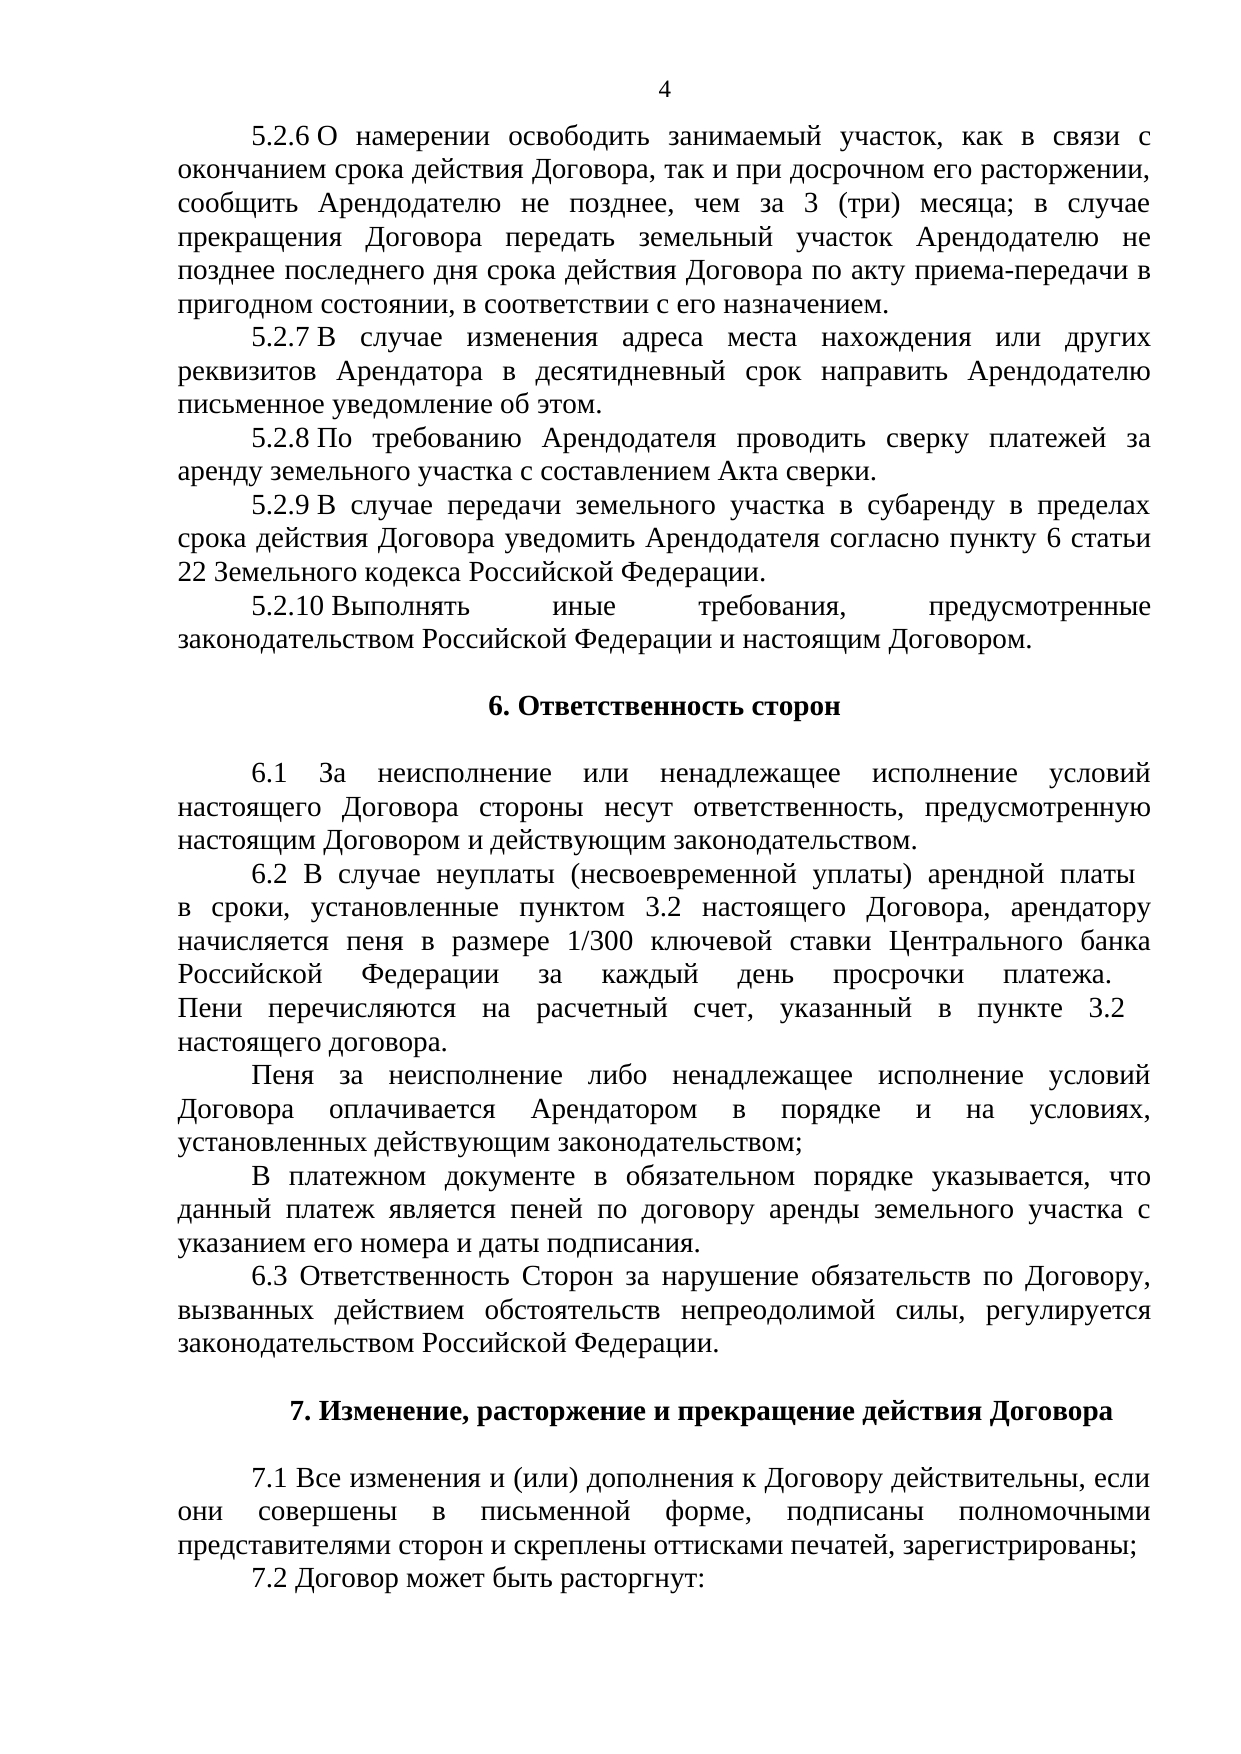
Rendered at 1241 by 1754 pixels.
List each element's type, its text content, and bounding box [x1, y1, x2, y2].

text 7.1 Все изменения и (или) дополнения к Договору действительны, если они совершены в письменной форме, подписаны полномочными представителями сторон и скреплены оттисками печатей, зарегистрированы; [177, 1460, 1152, 1560]
text 7. Изменение, расторжение и прекращение действия Договора [177, 1393, 1152, 1426]
text В платежном документе в обязательном порядке указывается, что данный платеж является пеней по договору аренды земельного участка с указанием его номера и даты подписания. [177, 1158, 1152, 1258]
list О намерении освободить занимаемый участок, как в связи с окончанием срока действия Договора, так и при досрочном его расторжении, сообщить Арендодателю не позднее, чем за 3 (три) месяца; в случае прекращения Договора передать земельный участок Арендодателю не позднее последнего дня срока действия Договора по акту приема-передачи в пригодном состоянии, в соответствии с его назначением. [177, 118, 1152, 319]
list По требованию Арендодателя проводить сверку платежей за аренду земельного участка с составлением Акта сверки. [177, 420, 1152, 487]
text 6.3 Ответственность Сторон за нарушение обязательств по Договору, вызванных действием обстоятельств непреодолимой силы, регулируется законодательством Российской Федерации. [177, 1258, 1152, 1359]
text 6. Ответственность сторон [177, 688, 1152, 722]
text 6.1 За неисполнение или ненадлежащее исполнение условий настоящего Договора стороны несут ответственность, предусмотренную настоящим Договором и действующим законодательством. [177, 755, 1152, 856]
list В случае изменения адреса места нахождения или других реквизитов Арендатора в десятидневный срок направить Арендодателю письменное уведомление об этом. [177, 319, 1152, 420]
text 6.2 В случае неуплаты (несвоевременной уплаты) арендной платы в сроки, установленные пунктом 3.2 настоящего Договора, арендатору начисляется пеня в размере 1/300 ключевой ставки Центрального банка Российской Федерации за каждый день просрочки платежа. Пени перечисляются на расчетный счет, указанный в пункте 3.2 настоящего договора. [177, 856, 1152, 1057]
text Пеня за неисполнение либо ненадлежащее исполнение условий Договора оплачивается Арендатором в порядке и на условиях, установленных действующим законодательством; [177, 1057, 1152, 1158]
text 7.2 Договор может быть расторгнут: [177, 1560, 1152, 1594]
list В случае передачи земельного участка в субаренду в пределах срока действия Договора уведомить Арендодателя согласно пункту 6 статьи 22 Земельного кодекса Российской Федерации. [177, 487, 1152, 588]
list Выполнять иные требования, предусмотренные законодательством Российской Федерации и настоящим Договором. [177, 588, 1152, 655]
